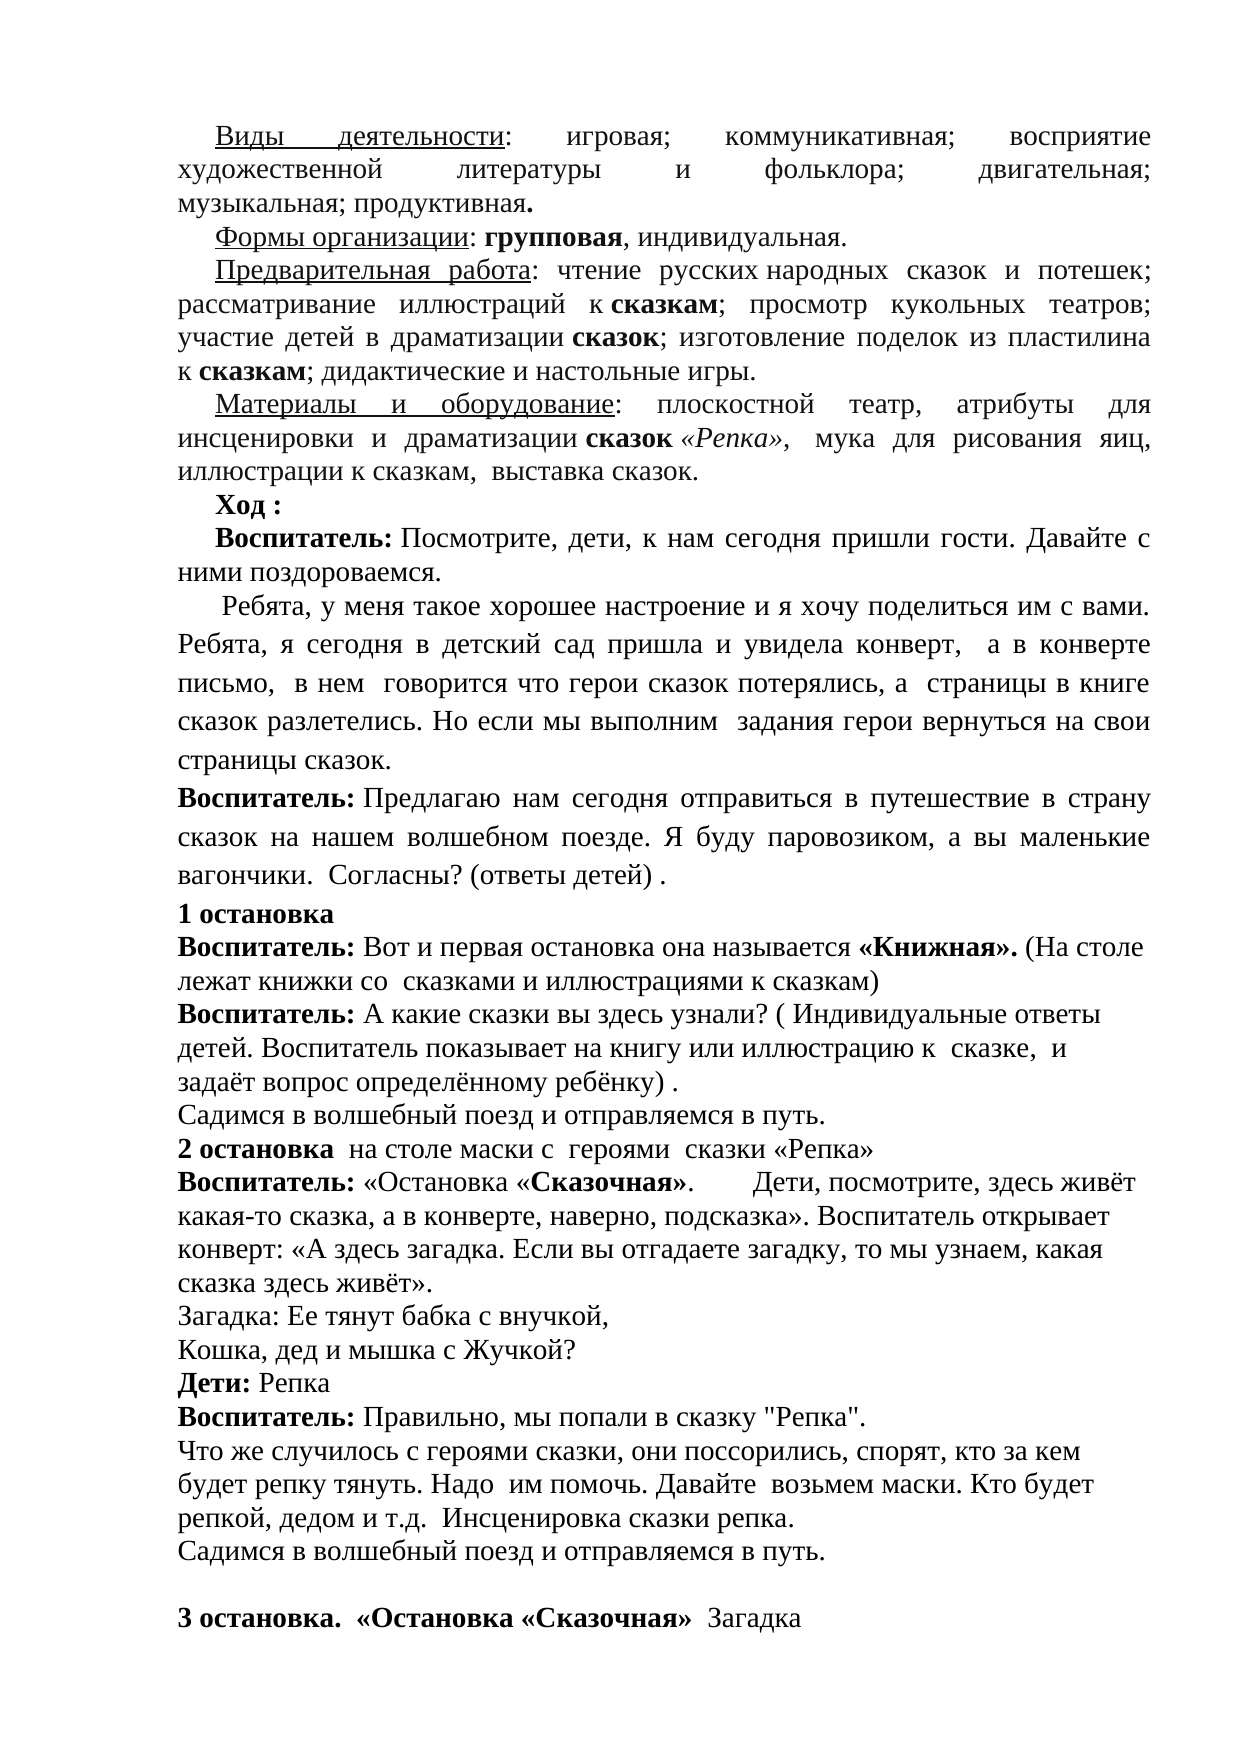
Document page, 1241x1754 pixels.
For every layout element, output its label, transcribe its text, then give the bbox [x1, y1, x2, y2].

text Ребята, у меня такое хорошее настроение и я хочу поделиться им с вами. Ребята, я сегодня в детский сад пришла и увидела конверт, а в конверте письмо, в нем говорится что герои сказок потерялись, а страницы в книге сказок разлетелись. Но если мы выполним задания герои вернуться на свои страницы сказок. [177, 588, 1152, 775]
text Дети: Репка [177, 1366, 1152, 1399]
text 2 остановка на столе маски с героями сказки «Репка» [177, 1131, 1152, 1164]
text Воспитатель: Вот и первая остановка она называется «Книжная». (На столе лежат книжки со сказками и иллюстрациями к сказкам) [177, 929, 1152, 997]
text Что же случилось с героями сказки, они поссорились, спорят, кто за кем будет репку тянуть. Надо им помочь. Давайте возьмем маски. Кто будет репкой, дедом и т.д. Инсценировка сказки репка. [177, 1433, 1152, 1533]
text Виды деятельности: игровая; коммуникативная; восприятие художественной литературы и фольклора; двигательная; музыкальная; продуктивная. [177, 118, 1152, 219]
text Воспитатель: А какие сказки вы здесь узнали? ( Индивидуальные ответы детей. Воспитатель показывает на книгу или иллюстрацию к сказке, и задаёт вопрос определённому ребёнку) . [177, 997, 1152, 1097]
text Кошка, дед и мышка с Жучкой? [177, 1332, 1152, 1366]
text Воспитатель: Предлагаю нам сегодня отправиться в путешествие в страну сказок на нашем волшебном поезде. Я буду паровозиком, а вы маленькие вагончики. Согласны? (ответы детей) . [177, 852, 1152, 891]
text 1 остановка [177, 896, 1152, 929]
text 3 остановка. «Остановка «Сказочная» Загадка [177, 1600, 1152, 1634]
text Воспитатель: Посмотрите, дети, к нам сегодня пришли гости. Давайте с ними поздороваемся. [177, 521, 1152, 588]
text Предварительная работа: чтение русских народных сказок и потешек; рассматривание иллюстраций к сказкам; просмотр кукольных театров; участие детей в драматизации сказок; изготовление поделок из пластилина к сказкам; дидактические и настольные игры. [177, 252, 1152, 386]
text Воспитатель: Правильно, мы попали в сказку "Репка". [177, 1399, 1152, 1433]
text Ход : [177, 487, 1152, 521]
text Садимся в волшебный поезд и отправляемся в путь. [177, 1097, 1152, 1131]
text Садимся в волшебный поезд и отправляемся в путь. [177, 1533, 1152, 1567]
text Формы организации: групповая, индивидуальная. [177, 219, 1152, 252]
text Материалы и оборудование: плоскостной театр, атрибуты для инсценировки и драматизации сказок «Репка», мука для рисования яиц, иллюстрации к сказкам, выставка сказок. [177, 386, 1152, 487]
text Загадка: Ее тянут бабка с внучкой, [177, 1298, 1152, 1332]
text Воспитатель: «Остановка «Сказочная». Дети, посмотрите, здесь живёт какая-то сказка, а в конверте, наверно, подсказка». Воспитатель открывает конверт: «А здесь загадка. Если вы отгадаете загадку, то мы узнаем, какая сказка здесь живёт». [177, 1164, 1152, 1298]
